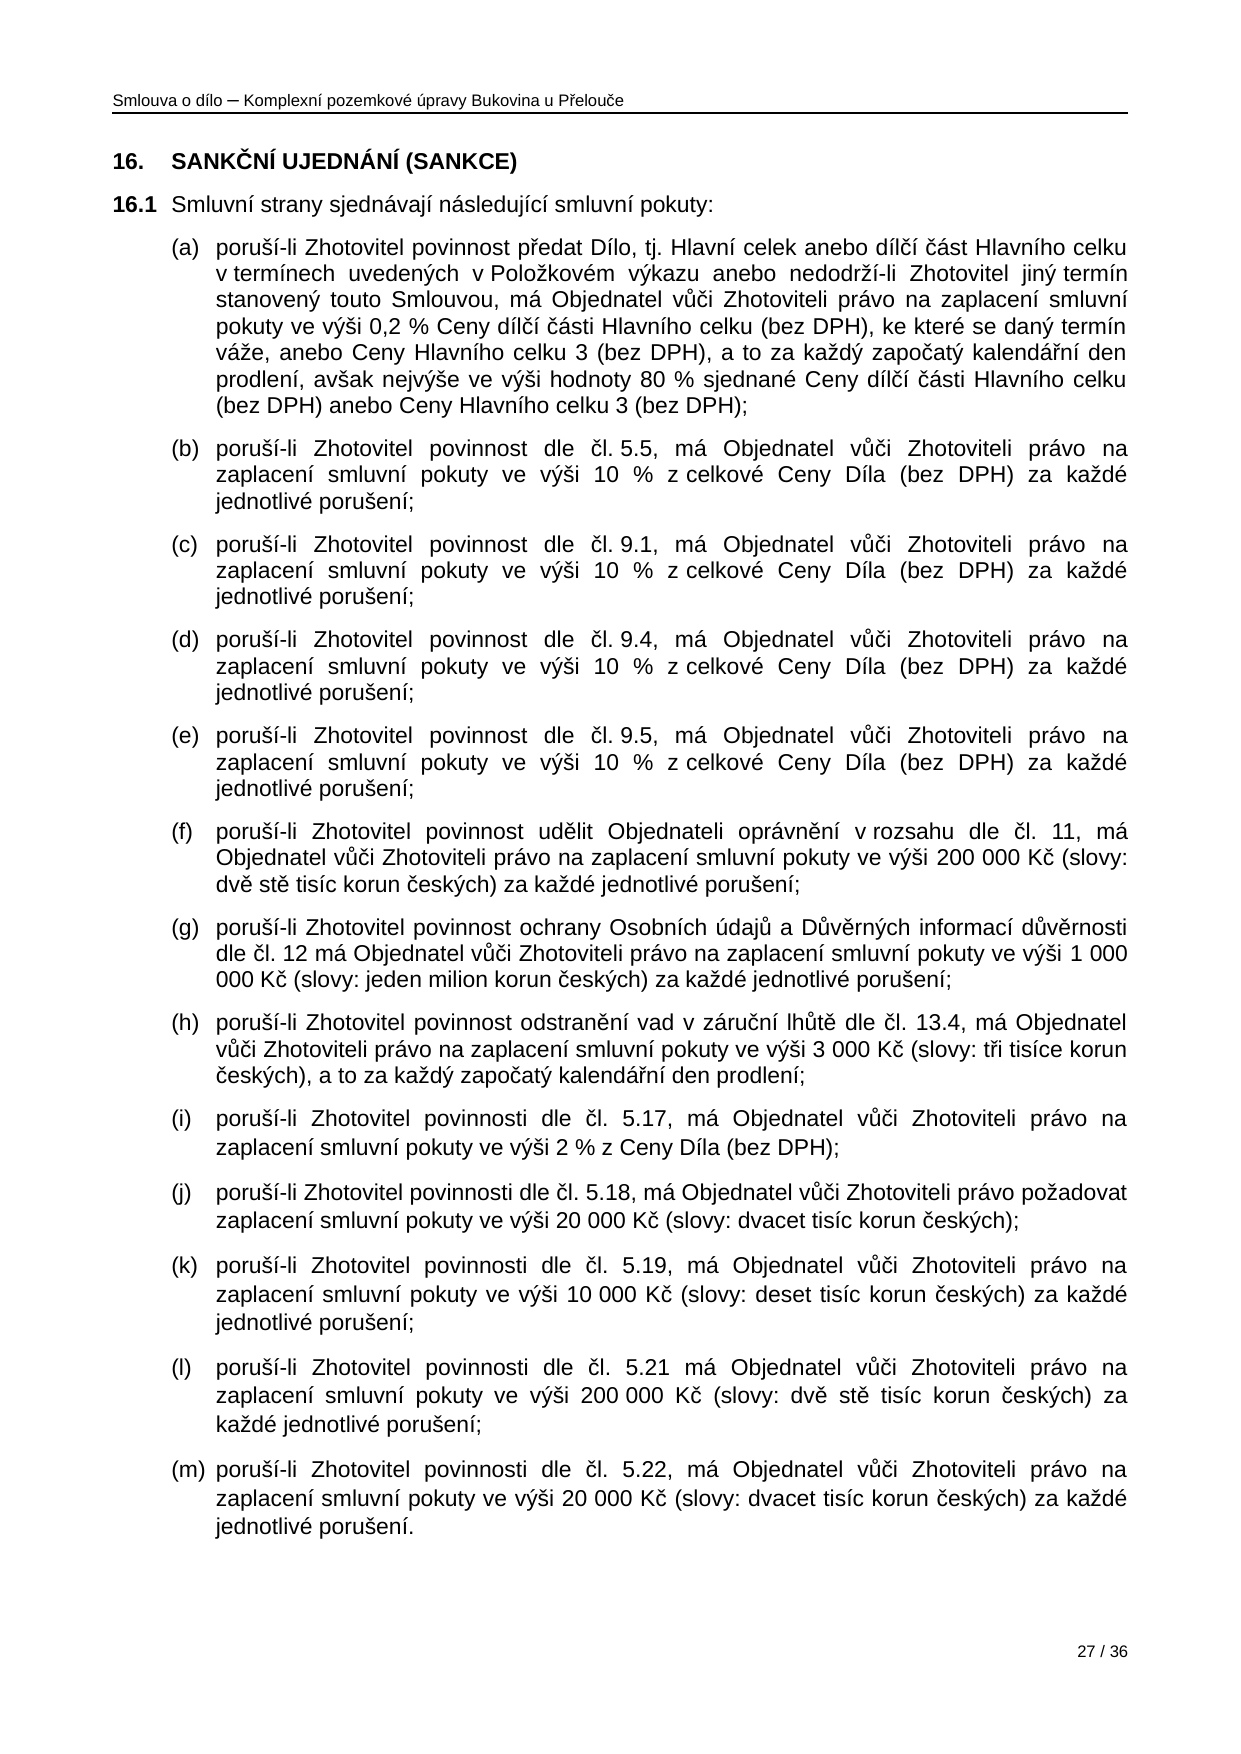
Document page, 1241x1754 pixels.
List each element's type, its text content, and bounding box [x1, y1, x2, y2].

text poruší-li Zhotovitel povinnost odstranění vad v záruční lhůtě dle čl. 13.4, má Objednatel vůči Zhotoviteli právo na zaplacení smluvní pokuty ve výši 3 000 Kč (slovy: tři tisíce korun českých), a to za každý započatý kalendářní den prodlení; [171, 1009, 1128, 1088]
text poruší-li Zhotovitel povinnosti dle čl. 5.17, má Objednatel vůči Zhotoviteli právo na zaplacení smluvní pokuty ve výši 2 % z Ceny Díla (bez DPH); [171, 1105, 1128, 1160]
text poruší-li Zhotovitel povinnosti dle čl. 5.19, má Objednatel vůči Zhotoviteli právo na zaplacení smluvní pokuty ve výši 10 000 Kč (slovy: deset tisíc korun českých) za každé jednotlivé porušení; [171, 1252, 1128, 1335]
list poruší-li Zhotovitel povinnost předat Dílo, tj. Hlavní celek anebo dílčí část Hlavního celku v termínech uvedených v Položkovém výkazu anebo nedodrží-li Zhotovitel jiný termín stanovený touto Smlouvou, má Objednatel vůči Zhotoviteli právo na zaplacení smluvní pokuty ve výši 0,2 % Ceny dílčí části Hlavního celku (bez DPH), ke které se daný termín váže, anebo Ceny Hlavního celku 3 (bez DPH), a to za každý započatý kalendářní den prodlení, avšak nejvýše ve výši hodnoty 80 % sjednané Ceny dílčí části Hlavního celku (bez DPH) anebo Ceny Hlavního celku 3 (bez DPH); [171, 234, 1128, 418]
list poruší-li Zhotovitel povinnost dle čl. 5.5, má Objednatel vůči Zhotoviteli právo na zaplacení smluvní pokuty ve výši 10 % z celkové Ceny Díla (bez DPH) za každé jednotlivé porušení; [171, 435, 1128, 514]
text poruší-li Zhotovitel povinnosti dle čl. 5.22, má Objednatel vůči Zhotoviteli právo na zaplacení smluvní pokuty ve výši 20 000 Kč (slovy: dvacet tisíc korun českých) za každé jednotlivé porušení. [171, 1456, 1128, 1539]
list poruší-li Zhotovitel povinnost dle čl. 9.1, má Objednatel vůči Zhotoviteli právo na zaplacení smluvní pokuty ve výši 10 % z celkové Ceny Díla (bez DPH) za každé jednotlivé porušení; [171, 531, 1128, 610]
list poruší-li Zhotovitel povinnost dle čl. 9.5, má Objednatel vůči Zhotoviteli právo na zaplacení smluvní pokuty ve výši 10 % z celkové Ceny Díla (bez DPH) za každé jednotlivé porušení; [171, 722, 1128, 801]
list poruší-li Zhotovitel povinnost dle čl. 9.4, má Objednatel vůči Zhotoviteli právo na zaplacení smluvní pokuty ve výši 10 % z celkové Ceny Díla (bez DPH) za každé jednotlivé porušení; [171, 626, 1128, 705]
text poruší-li Zhotovitel povinnosti dle čl. 5.18, má Objednatel vůči Zhotoviteli právo požadovat zaplacení smluvní pokuty ve výši 20 000 Kč (slovy: dvacet tisíc korun českých); [171, 1178, 1128, 1233]
text poruší-li Zhotovitel povinnosti dle čl. 5.21 má Objednatel vůči Zhotoviteli právo na zaplacení smluvní pokuty ve výši 200 000 Kč (slovy: dvě stě tisíc korun českých) za každé jednotlivé porušení; [171, 1354, 1128, 1437]
text poruší-li Zhotovitel povinnost ochrany Osobních údajů a Důvěrných informací důvěrnosti dle čl. 12 má Objednatel vůči Zhotoviteli právo na zaplacení smluvní pokuty ve výši 1 000 000 Kč (slovy: jeden milion korun českých) za každé jednotlivé porušení; [171, 913, 1128, 993]
text poruší-li Zhotovitel povinnost udělit Objednateli oprávnění v rozsahu dle čl. 11, má Objednatel vůči Zhotoviteli právo na zaplacení smluvní pokuty ve výši 200 000 Kč (slovy: dvě stě tisíc korun českých) za každé jednotlivé porušení; [171, 818, 1128, 897]
text Smluvní strany sjednávají následující smluvní pokuty: [112, 191, 1128, 217]
text Sankční ujednání (SANKCE) [112, 148, 1128, 174]
